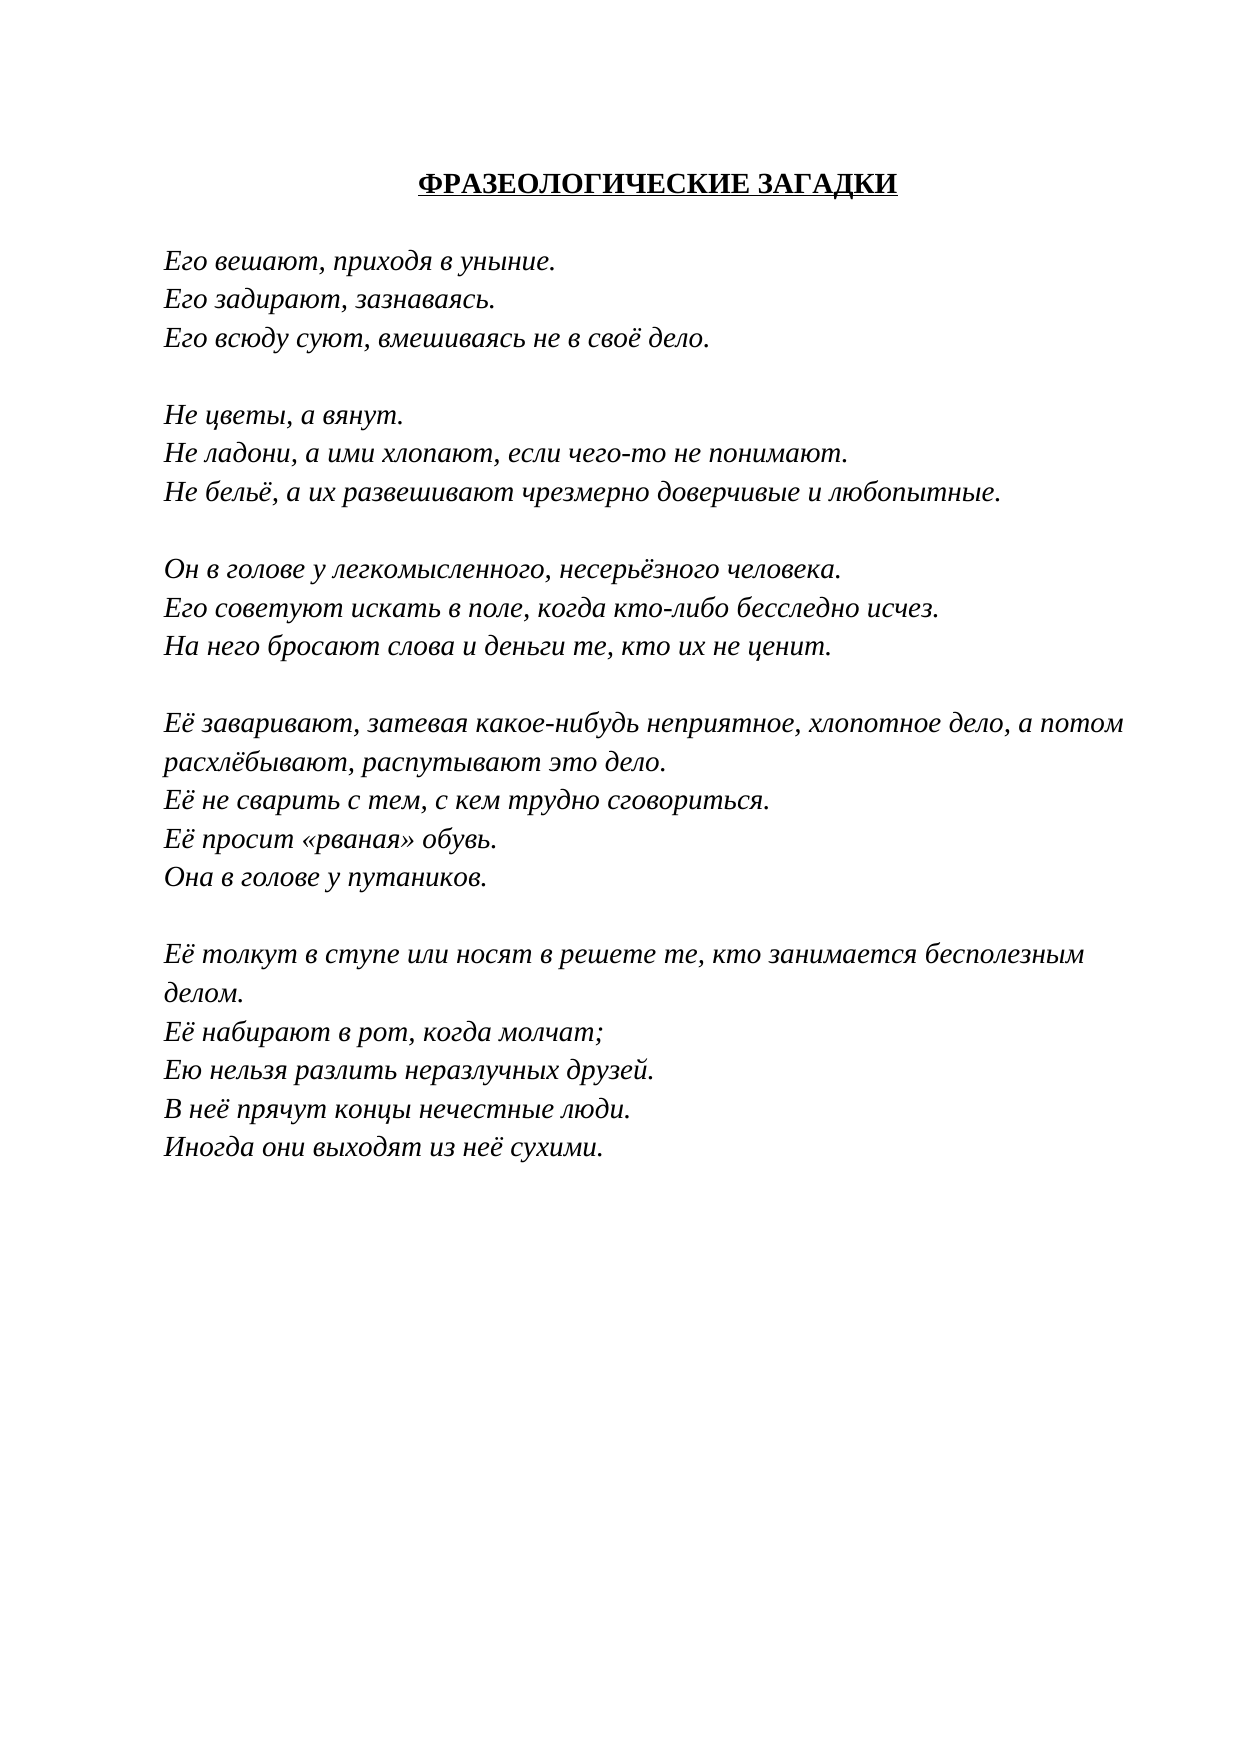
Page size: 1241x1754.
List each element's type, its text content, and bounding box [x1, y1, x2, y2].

list Его вешают, приходя в уныние. [164, 243, 1152, 276]
list На него бросают слова и деньги те, кто их не ценит. [164, 628, 1152, 662]
list ФРАЗЕОЛОГИЧЕСКИЕ ЗАГАДКИ [164, 166, 1152, 199]
list Её толкут в ступе или носят в решете те, кто занимается бесполезным делом. [164, 937, 1152, 1009]
list В неё прячут концы нечестные люди. [164, 1091, 1152, 1124]
list Её не сварить с тем, с кем трудно сговориться. [164, 782, 1152, 816]
list Ею нельзя разлить неразлучных друзей. [164, 1052, 1152, 1086]
list Его всюду суют, вмешиваясь не в своё дело. [164, 320, 1152, 353]
list Не бельё, а их развешивают чрезмерно доверчивые и любопытные. [164, 474, 1152, 508]
list Не цветы, а вянут. [164, 397, 1152, 431]
list Не ладони, а ими хлопают, если чего-то не понимают. [164, 436, 1152, 469]
list Иногда они выходят из неё сухими. [164, 1129, 1152, 1163]
list Её заваривают, затевая какое-нибудь неприятное, хлопотное дело, а потом расхлёбывают, распутывают это дело. [164, 705, 1152, 777]
list Его советуют искать в поле, когда кто-либо бесследно исчез. [164, 590, 1152, 623]
list Она в голове у путаников. [164, 859, 1152, 893]
list Он в голове у легкомысленного, несерьёзного человека. [164, 551, 1152, 585]
list Её просит «рваная» обувь. [164, 821, 1152, 854]
list Его задирают, зазнаваясь. [164, 281, 1152, 315]
list Её набирают в рот, когда молчат; [164, 1014, 1152, 1047]
